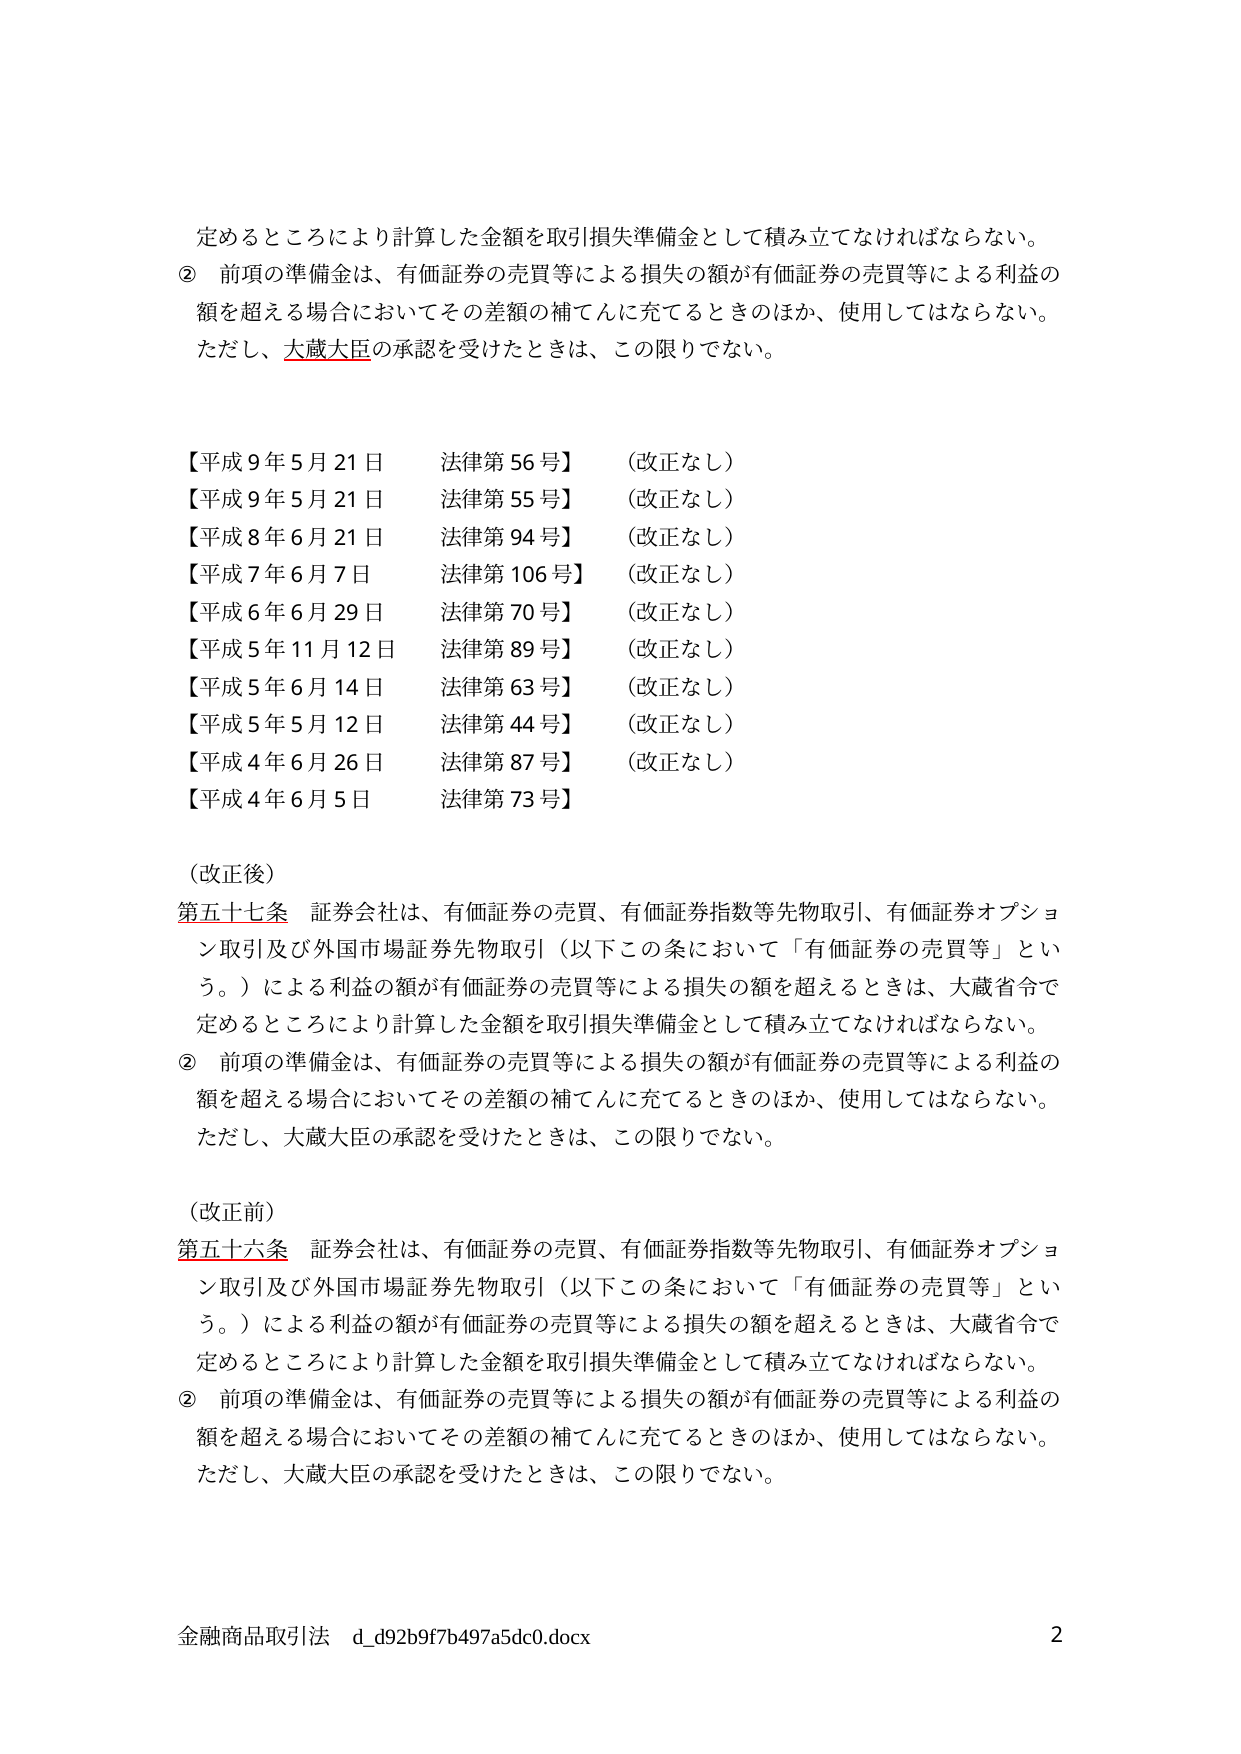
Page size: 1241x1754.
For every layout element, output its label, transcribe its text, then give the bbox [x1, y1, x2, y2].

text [177, 217, 1063, 254]
text 【平成4年6月26日 法律第87号】 （改正なし） [177, 742, 1063, 779]
text ② 前項の準備金は、有価証券の売買等による損失の額が有価証券の売買等による利益の額を超える場合においてその差額の補てんに充てるときのほか、使用してはならない。ただし、大蔵大臣の承認を受けたときは、この限りでない。 [177, 254, 1063, 367]
text 【平成9年5月21日 法律第55号】 （改正なし） [177, 479, 1063, 517]
text 【平成9年5月21日 法律第56号】 （改正なし） [177, 442, 1063, 479]
text ② 前項の準備金は、有価証券の売買等による損失の額が有価証券の売買等による利益の額を超える場合においてその差額の補てんに充てるときのほか、使用してはならない。ただし、大蔵大臣の承認を受けたときは、この限りでない。 [177, 1042, 1063, 1154]
text 【平成5年5月12日 法律第44号】 （改正なし） [177, 704, 1063, 742]
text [177, 1229, 1063, 1379]
text 【平成5年6月14日 法律第63号】 （改正なし） [177, 667, 1063, 704]
text （改正後） [177, 854, 1063, 892]
text 【平成7年6月7日 法律第106号】 （改正なし） [177, 554, 1063, 592]
text 【平成5年11月12日 法律第89号】 （改正なし） [177, 629, 1063, 667]
text ② 前項の準備金は、有価証券の売買等による損失の額が有価証券の売買等による利益の額を超える場合においてその差額の補てんに充てるときのほか、使用してはならない。ただし、大蔵大臣の承認を受けたときは、この限りでない。 [177, 1379, 1063, 1492]
text 【平成6年6月29日 法律第70号】 （改正なし） [177, 592, 1063, 629]
text 【平成4年6月5日 法律第73号】 [177, 779, 1063, 817]
text 【平成8年6月21日 法律第94号】 （改正なし） [177, 517, 1063, 554]
text （改正前） [177, 1192, 1063, 1229]
